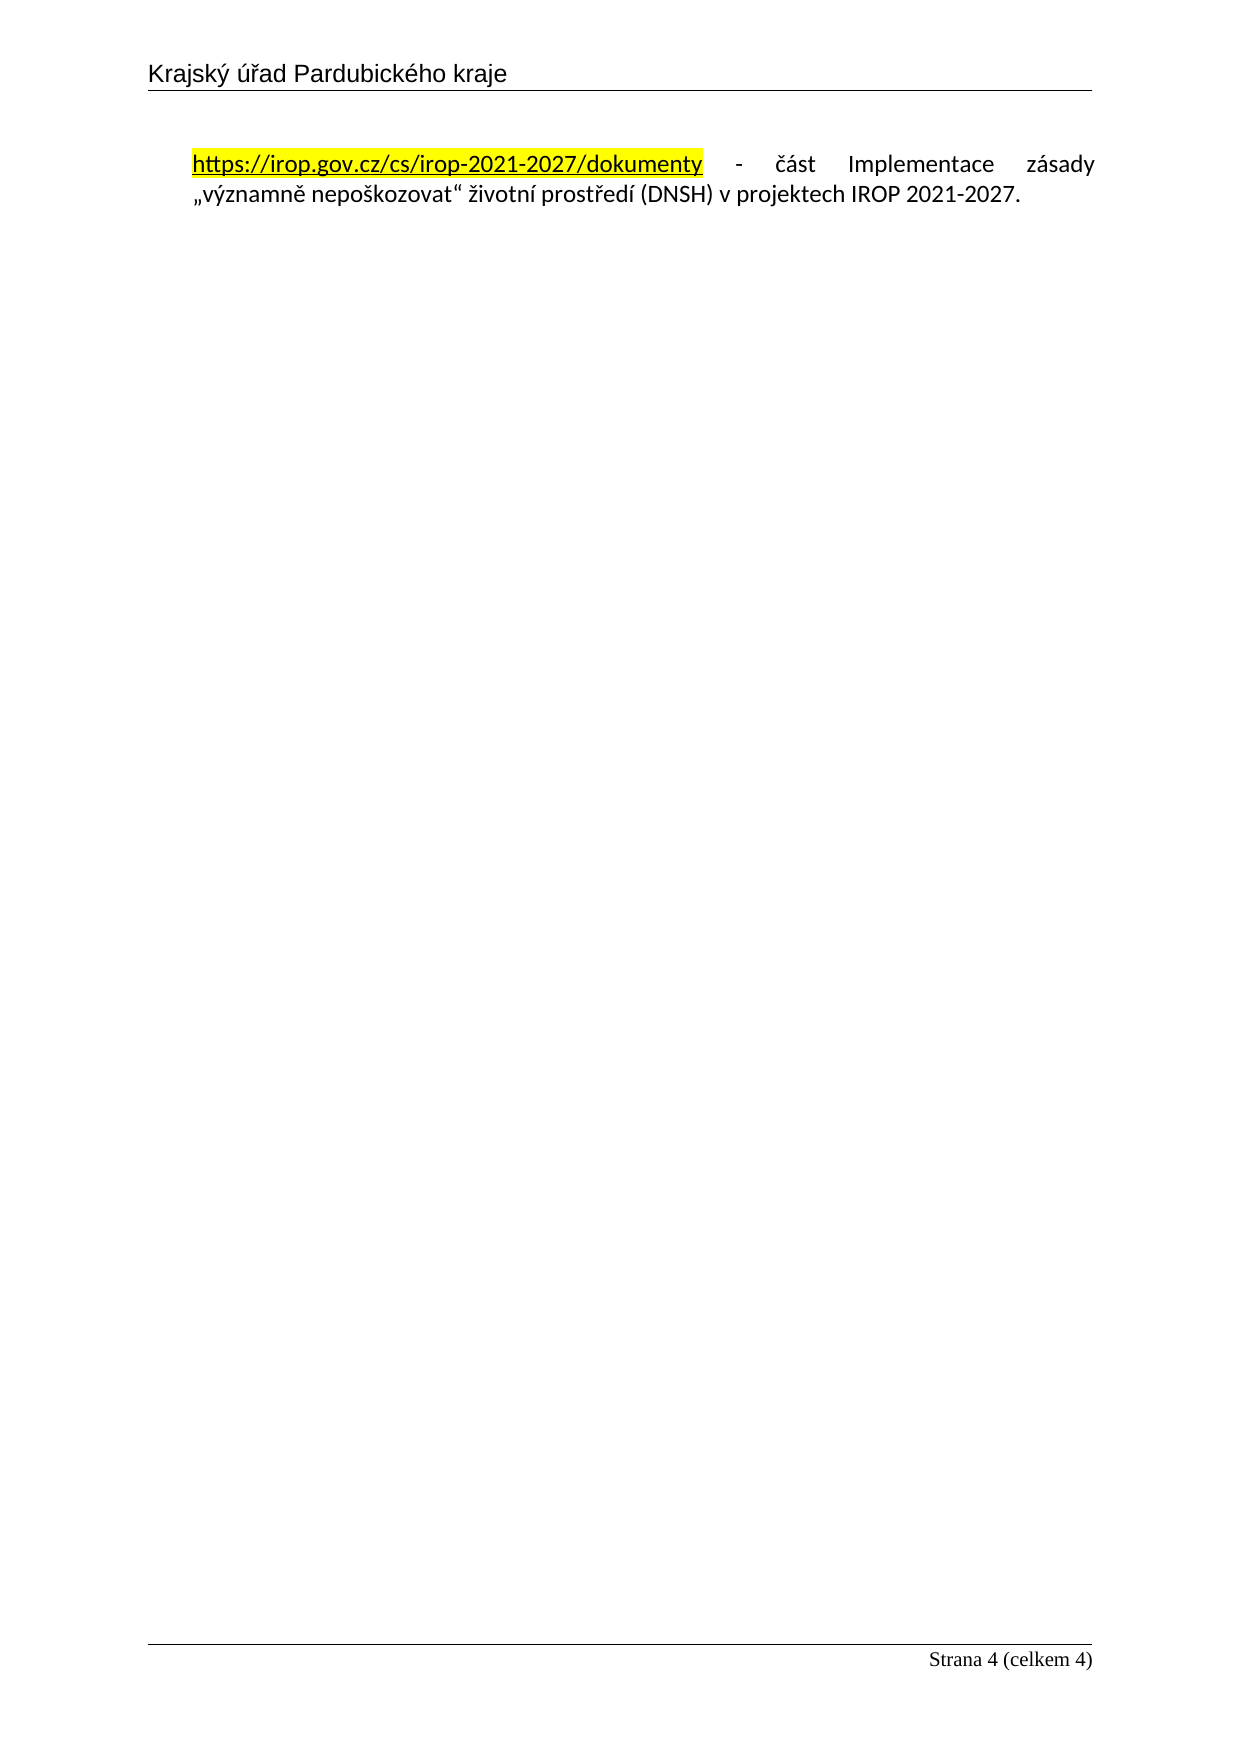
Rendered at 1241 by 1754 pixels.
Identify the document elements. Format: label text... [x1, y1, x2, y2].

text https://irop.gov.cz/cs/irop-2021-2027/dokumenty - část Implementace zásady „významně nepoškozovat“ životní prostředí (DNSH) v projektech IROP 2021-2027. [192, 148, 1095, 209]
